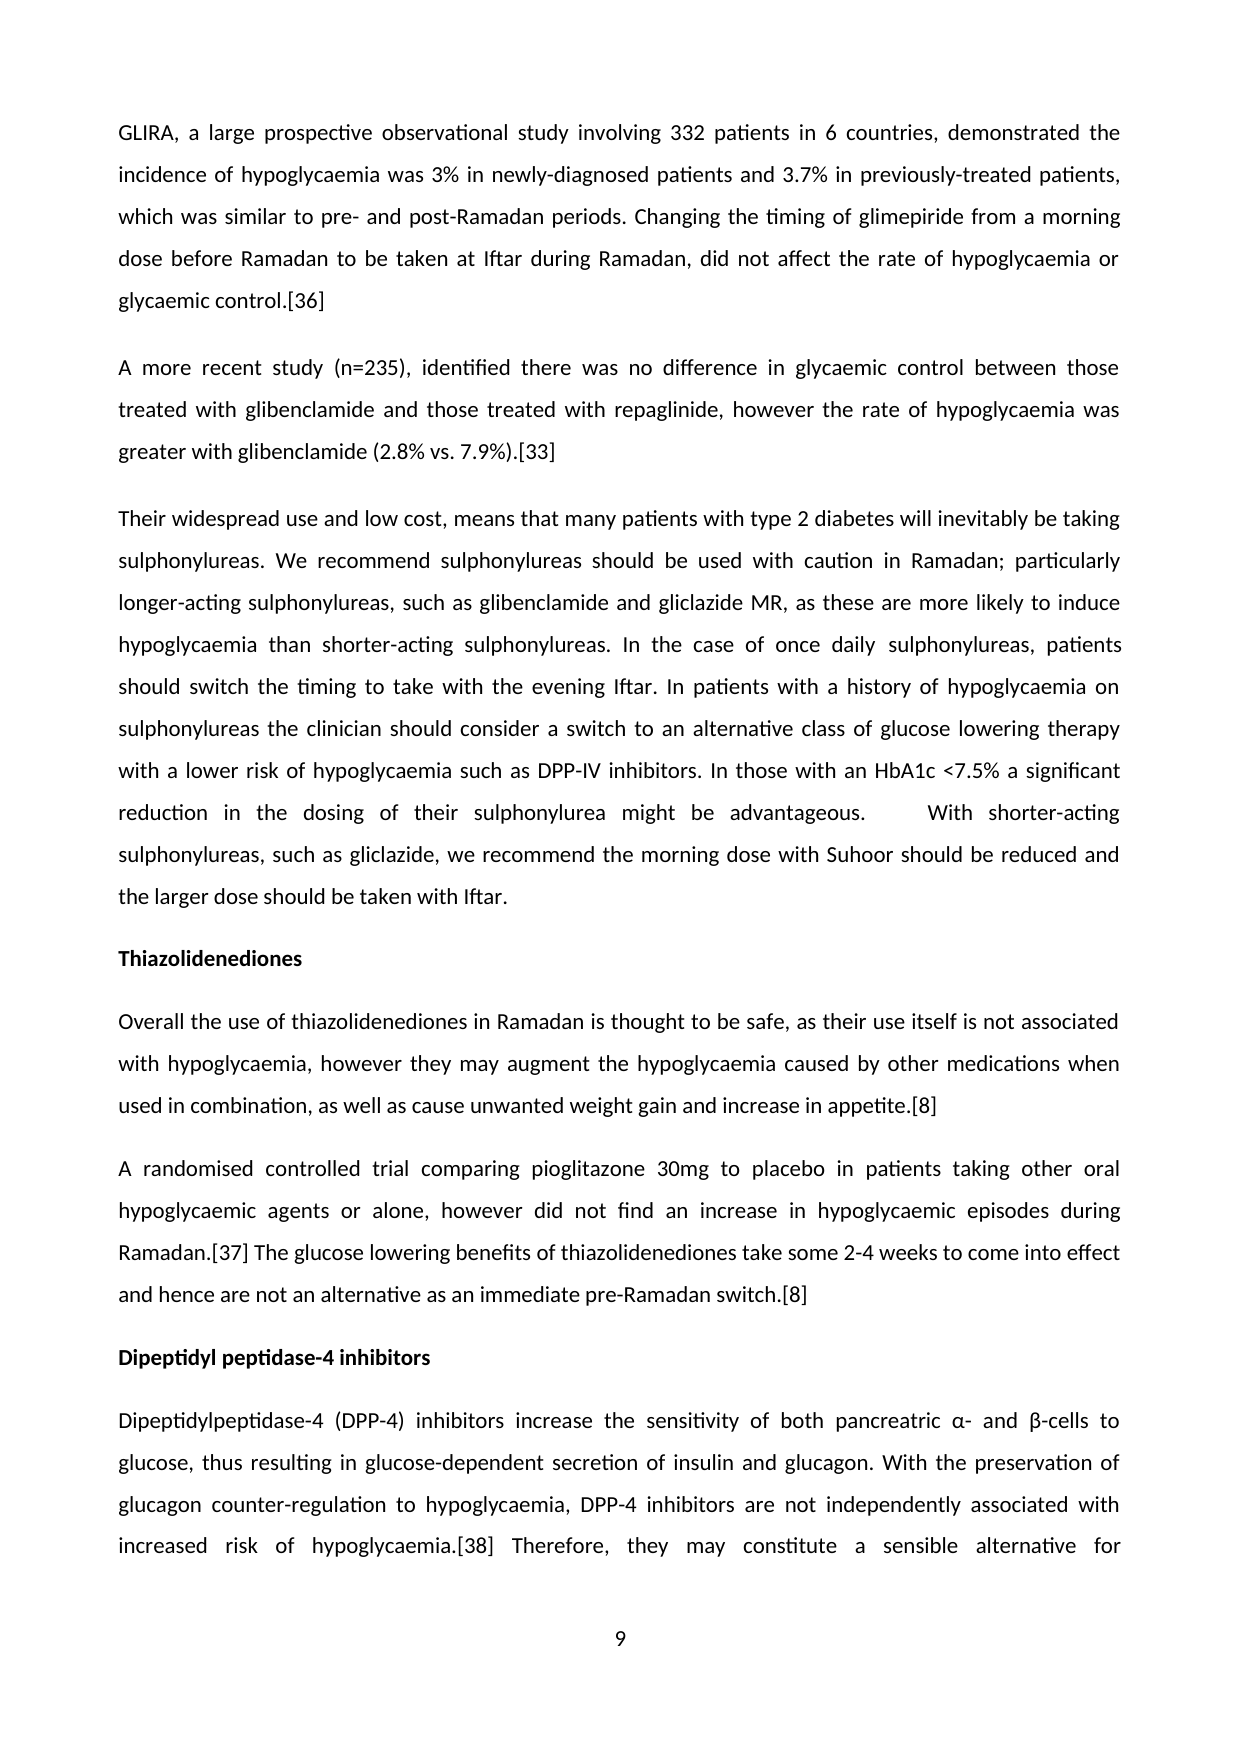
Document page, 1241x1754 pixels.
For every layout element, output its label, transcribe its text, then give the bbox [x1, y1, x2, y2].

text Their widespread use and low cost, means that many patients with type 2 diabetes will inevitably be taking sulphonylureas. We recommend sulphonylureas should be used with caution in Ramadan; particularly longer-acting sulphonylureas, such as glibenclamide and gliclazide MR, as these are more likely to induce hypoglycaemia than shorter-acting sulphonylureas. In the case of once daily sulphonylureas, patients should switch the timing to take with the evening Iftar. In patients with a history of hypoglycaemia on sulphonylureas the clinician should consider a switch to an alternative class of glucose lowering therapy with a lower risk of hypoglycaemia such as DPP-IV inhibitors. In those with an HbA1c <7.5% a significant reduction in the dosing of their sulphonylurea might be advantageous. With shorter-acting sulphonylureas, such as gliclazide, we recommend the morning dose with Suhoor should be reduced and the larger dose should be taken with Iftar. [118, 504, 1122, 910]
text GLIRA, a large prospective observational study involving 332 patients in 6 countries, demonstrated the incidence of hypoglycaemia was 3% in newly-diagnosed patients and 3.7% in previously-treated patients, which was similar to pre- and post-Ramadan periods. Changing the timing of glimepiride from a morning dose before Ramadan to be taken at Iftar during Ramadan, did not affect the rate of hypoglycaemia or glycaemic control.[36] [118, 118, 1122, 314]
text A more recent study (n=235), identified there was no difference in glycaemic control between those treated with glibenclamide and those treated with repaglinide, however the rate of hypoglycaemia was greater with glibenclamide (2.8% vs. 7.9%).[33] [118, 353, 1122, 465]
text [118, 1406, 1122, 1560]
text A randomised controlled trial comparing pioglitazone 30mg to placebo in patients taking other oral hypoglycaemic agents or alone, however did not find an increase in hypoglycaemic episodes during Ramadan.[37] The glucose lowering benefits of thiazolidenediones take some 2-4 weeks to come into effect and hence are not an alternative as an immediate pre-Ramadan switch.[8] [118, 1154, 1122, 1308]
text Overall the use of thiazolidenediones in Ramadan is thought to be safe, as their use itself is not associated with hypoglycaemia, however they may augment the hypoglycaemia caused by other medications when used in combination, as well as cause unwanted weight gain and increase in appetite.[8] [118, 1007, 1122, 1119]
text Thiazolidenediones [118, 944, 1122, 973]
text Dipeptidyl peptidase-4 inhibitors [118, 1343, 1122, 1371]
